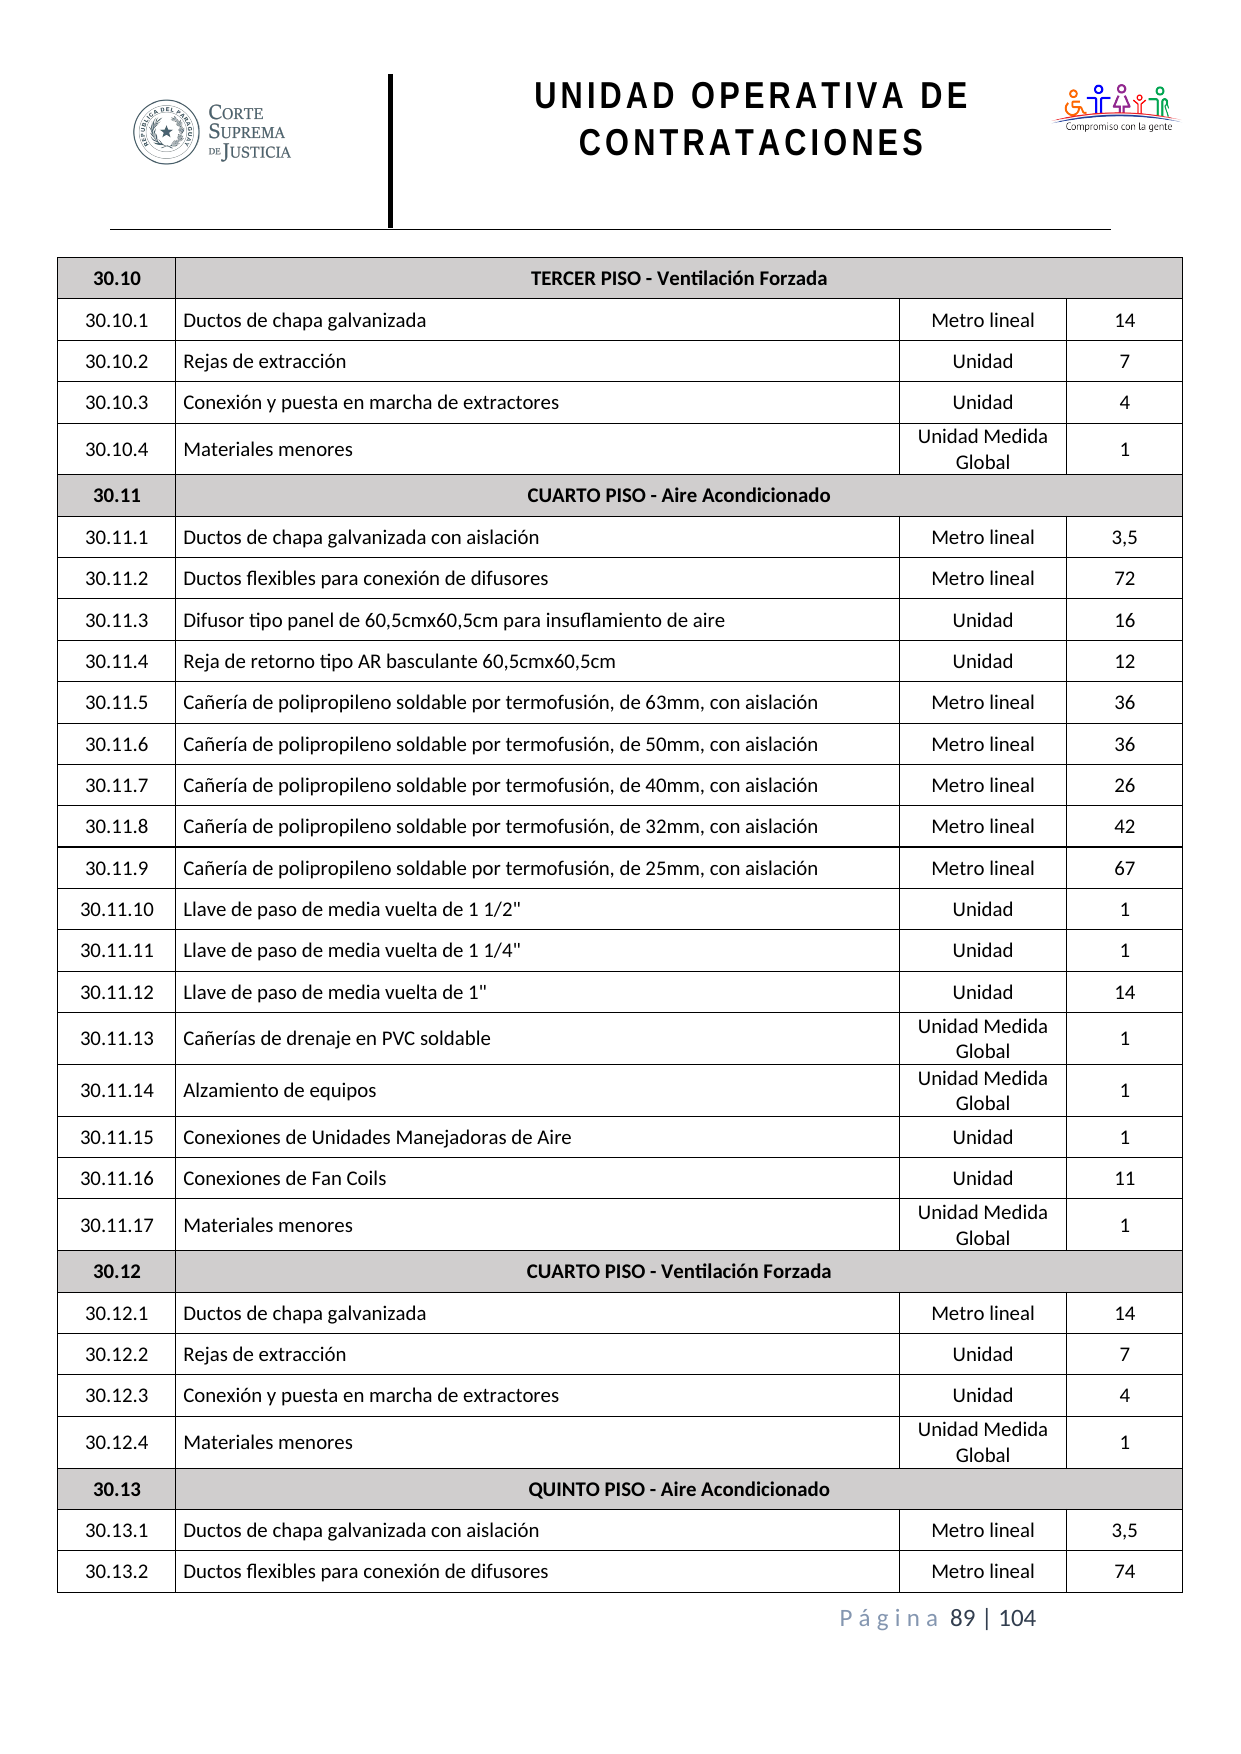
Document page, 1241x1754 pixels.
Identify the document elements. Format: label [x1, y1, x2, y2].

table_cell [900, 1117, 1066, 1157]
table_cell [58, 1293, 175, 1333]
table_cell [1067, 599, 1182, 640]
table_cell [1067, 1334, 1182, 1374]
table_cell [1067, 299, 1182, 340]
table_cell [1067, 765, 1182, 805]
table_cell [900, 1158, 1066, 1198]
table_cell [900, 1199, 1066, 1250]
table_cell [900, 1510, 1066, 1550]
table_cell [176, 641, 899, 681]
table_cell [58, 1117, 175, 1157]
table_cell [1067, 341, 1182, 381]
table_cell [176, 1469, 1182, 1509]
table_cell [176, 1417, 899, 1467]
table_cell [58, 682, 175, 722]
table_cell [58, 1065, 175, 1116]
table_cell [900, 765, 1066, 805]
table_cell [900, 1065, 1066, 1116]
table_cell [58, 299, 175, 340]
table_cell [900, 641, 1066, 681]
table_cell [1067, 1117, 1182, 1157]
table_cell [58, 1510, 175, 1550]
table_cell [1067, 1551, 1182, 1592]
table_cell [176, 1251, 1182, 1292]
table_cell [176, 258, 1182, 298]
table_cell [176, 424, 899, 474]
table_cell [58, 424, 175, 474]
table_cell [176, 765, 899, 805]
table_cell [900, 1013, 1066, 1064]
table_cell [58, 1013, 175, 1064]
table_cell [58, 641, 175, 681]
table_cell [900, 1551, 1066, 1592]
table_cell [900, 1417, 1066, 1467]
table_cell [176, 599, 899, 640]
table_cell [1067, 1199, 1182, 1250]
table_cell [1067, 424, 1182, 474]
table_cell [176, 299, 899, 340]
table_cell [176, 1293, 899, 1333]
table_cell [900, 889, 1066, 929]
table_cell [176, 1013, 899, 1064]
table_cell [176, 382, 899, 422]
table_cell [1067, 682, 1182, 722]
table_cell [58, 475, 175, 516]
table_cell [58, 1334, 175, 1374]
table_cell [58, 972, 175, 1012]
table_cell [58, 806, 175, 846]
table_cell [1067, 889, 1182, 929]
picture [117, 73, 310, 191]
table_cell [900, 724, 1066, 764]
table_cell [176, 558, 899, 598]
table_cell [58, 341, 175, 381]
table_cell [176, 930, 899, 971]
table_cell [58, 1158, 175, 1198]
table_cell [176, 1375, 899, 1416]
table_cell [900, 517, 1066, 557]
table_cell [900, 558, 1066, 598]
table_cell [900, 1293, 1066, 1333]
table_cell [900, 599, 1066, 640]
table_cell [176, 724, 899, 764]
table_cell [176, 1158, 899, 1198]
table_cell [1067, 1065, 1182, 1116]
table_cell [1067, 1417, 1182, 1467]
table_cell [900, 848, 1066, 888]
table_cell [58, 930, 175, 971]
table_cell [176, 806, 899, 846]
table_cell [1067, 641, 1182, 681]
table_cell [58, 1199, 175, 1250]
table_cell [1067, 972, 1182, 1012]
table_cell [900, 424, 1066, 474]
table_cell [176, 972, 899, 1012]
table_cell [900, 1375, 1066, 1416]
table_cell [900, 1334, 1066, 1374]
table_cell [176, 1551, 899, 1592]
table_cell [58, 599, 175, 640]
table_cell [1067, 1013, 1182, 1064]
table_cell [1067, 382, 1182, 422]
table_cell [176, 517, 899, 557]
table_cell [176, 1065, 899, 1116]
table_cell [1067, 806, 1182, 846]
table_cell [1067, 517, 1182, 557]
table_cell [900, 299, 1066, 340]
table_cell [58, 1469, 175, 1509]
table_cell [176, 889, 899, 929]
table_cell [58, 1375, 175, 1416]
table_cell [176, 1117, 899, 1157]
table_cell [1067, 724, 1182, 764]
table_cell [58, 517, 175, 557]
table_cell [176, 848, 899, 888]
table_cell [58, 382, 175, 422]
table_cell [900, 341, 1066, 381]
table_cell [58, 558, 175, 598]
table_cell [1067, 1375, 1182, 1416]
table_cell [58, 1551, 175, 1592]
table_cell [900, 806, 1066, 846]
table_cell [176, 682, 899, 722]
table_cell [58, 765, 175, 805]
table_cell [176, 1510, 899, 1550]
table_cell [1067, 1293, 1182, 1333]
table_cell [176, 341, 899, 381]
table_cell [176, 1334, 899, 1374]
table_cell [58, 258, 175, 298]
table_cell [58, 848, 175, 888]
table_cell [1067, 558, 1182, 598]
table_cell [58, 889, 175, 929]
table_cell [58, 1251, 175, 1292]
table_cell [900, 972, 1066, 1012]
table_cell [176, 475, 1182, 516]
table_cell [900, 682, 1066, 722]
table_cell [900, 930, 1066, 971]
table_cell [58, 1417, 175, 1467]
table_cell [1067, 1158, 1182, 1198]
picture [1050, 81, 1183, 132]
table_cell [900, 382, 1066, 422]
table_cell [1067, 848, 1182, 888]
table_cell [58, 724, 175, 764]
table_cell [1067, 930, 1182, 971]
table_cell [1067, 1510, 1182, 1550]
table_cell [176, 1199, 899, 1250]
